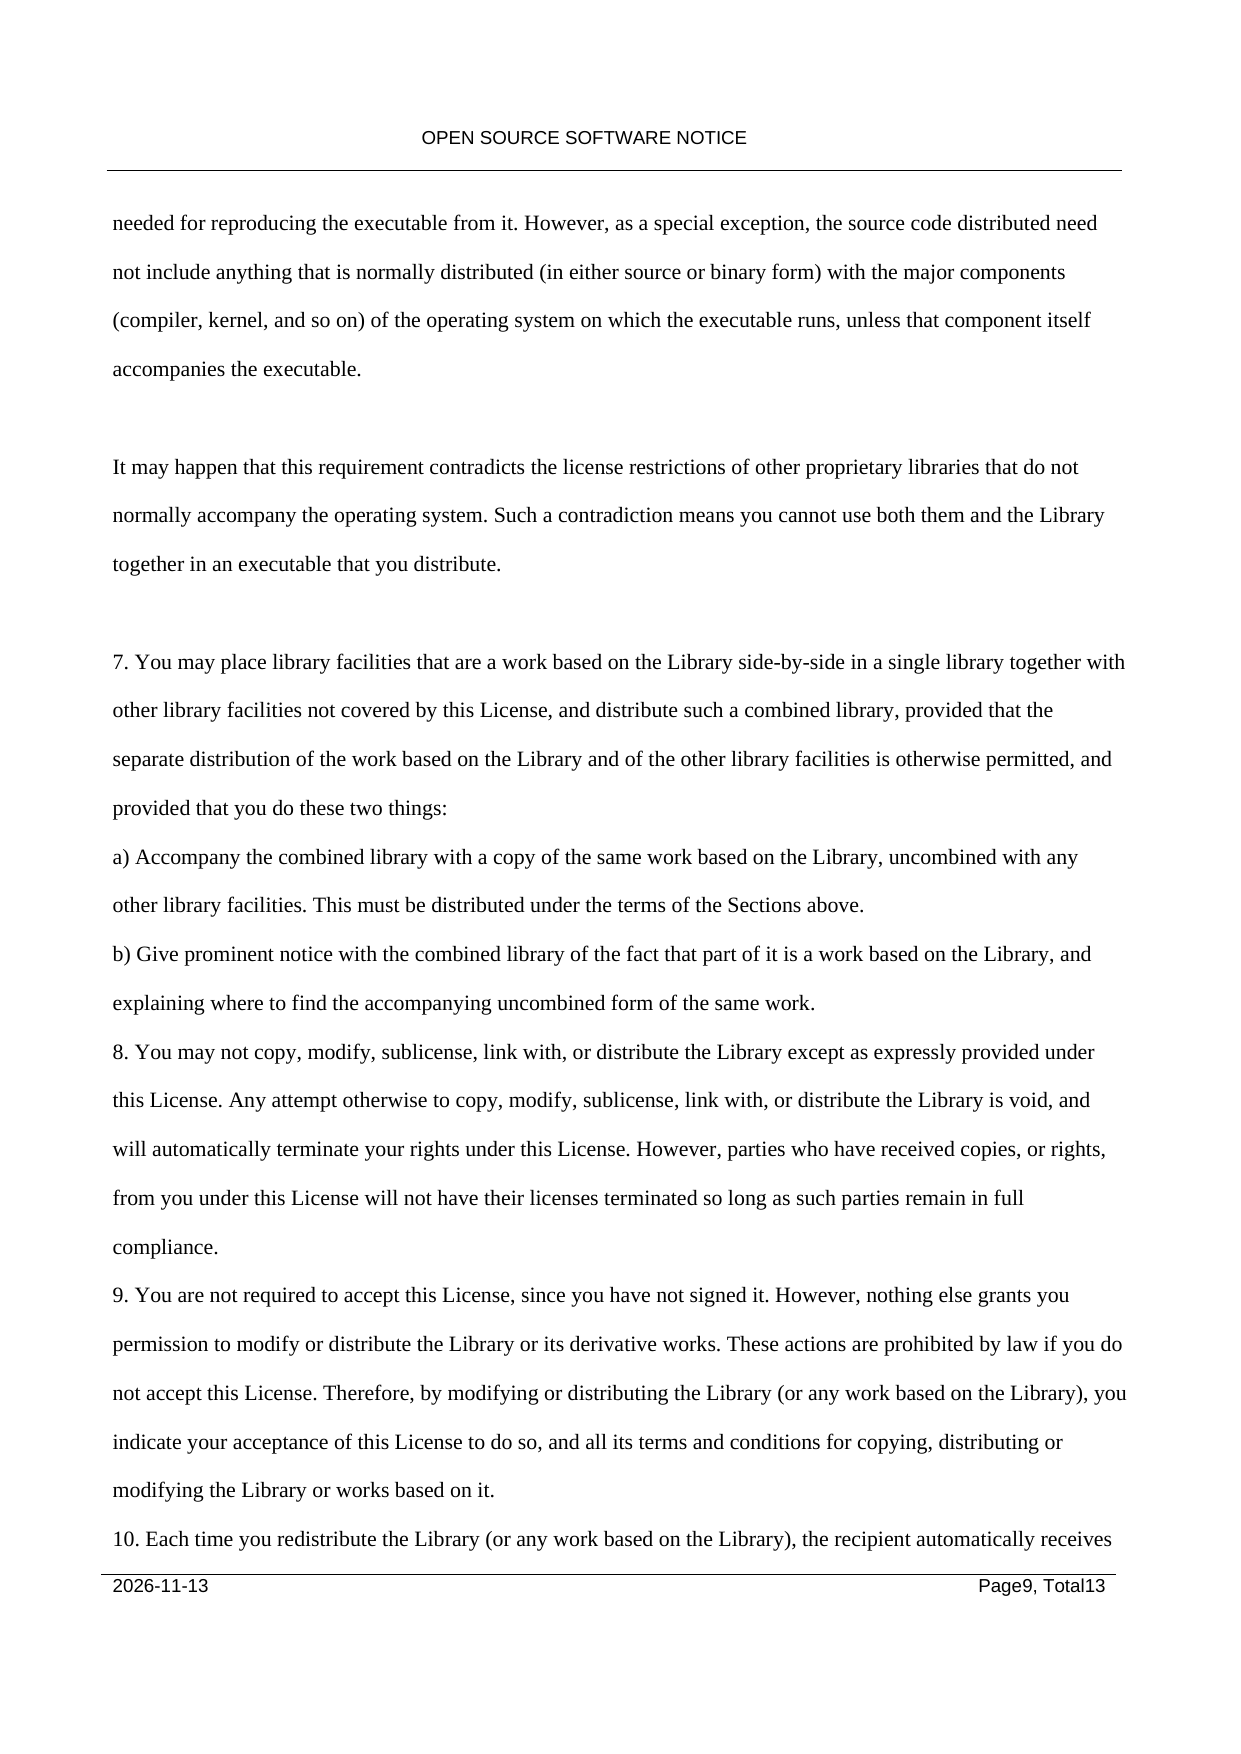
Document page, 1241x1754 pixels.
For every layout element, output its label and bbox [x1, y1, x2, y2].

text [112, 206, 1128, 1555]
